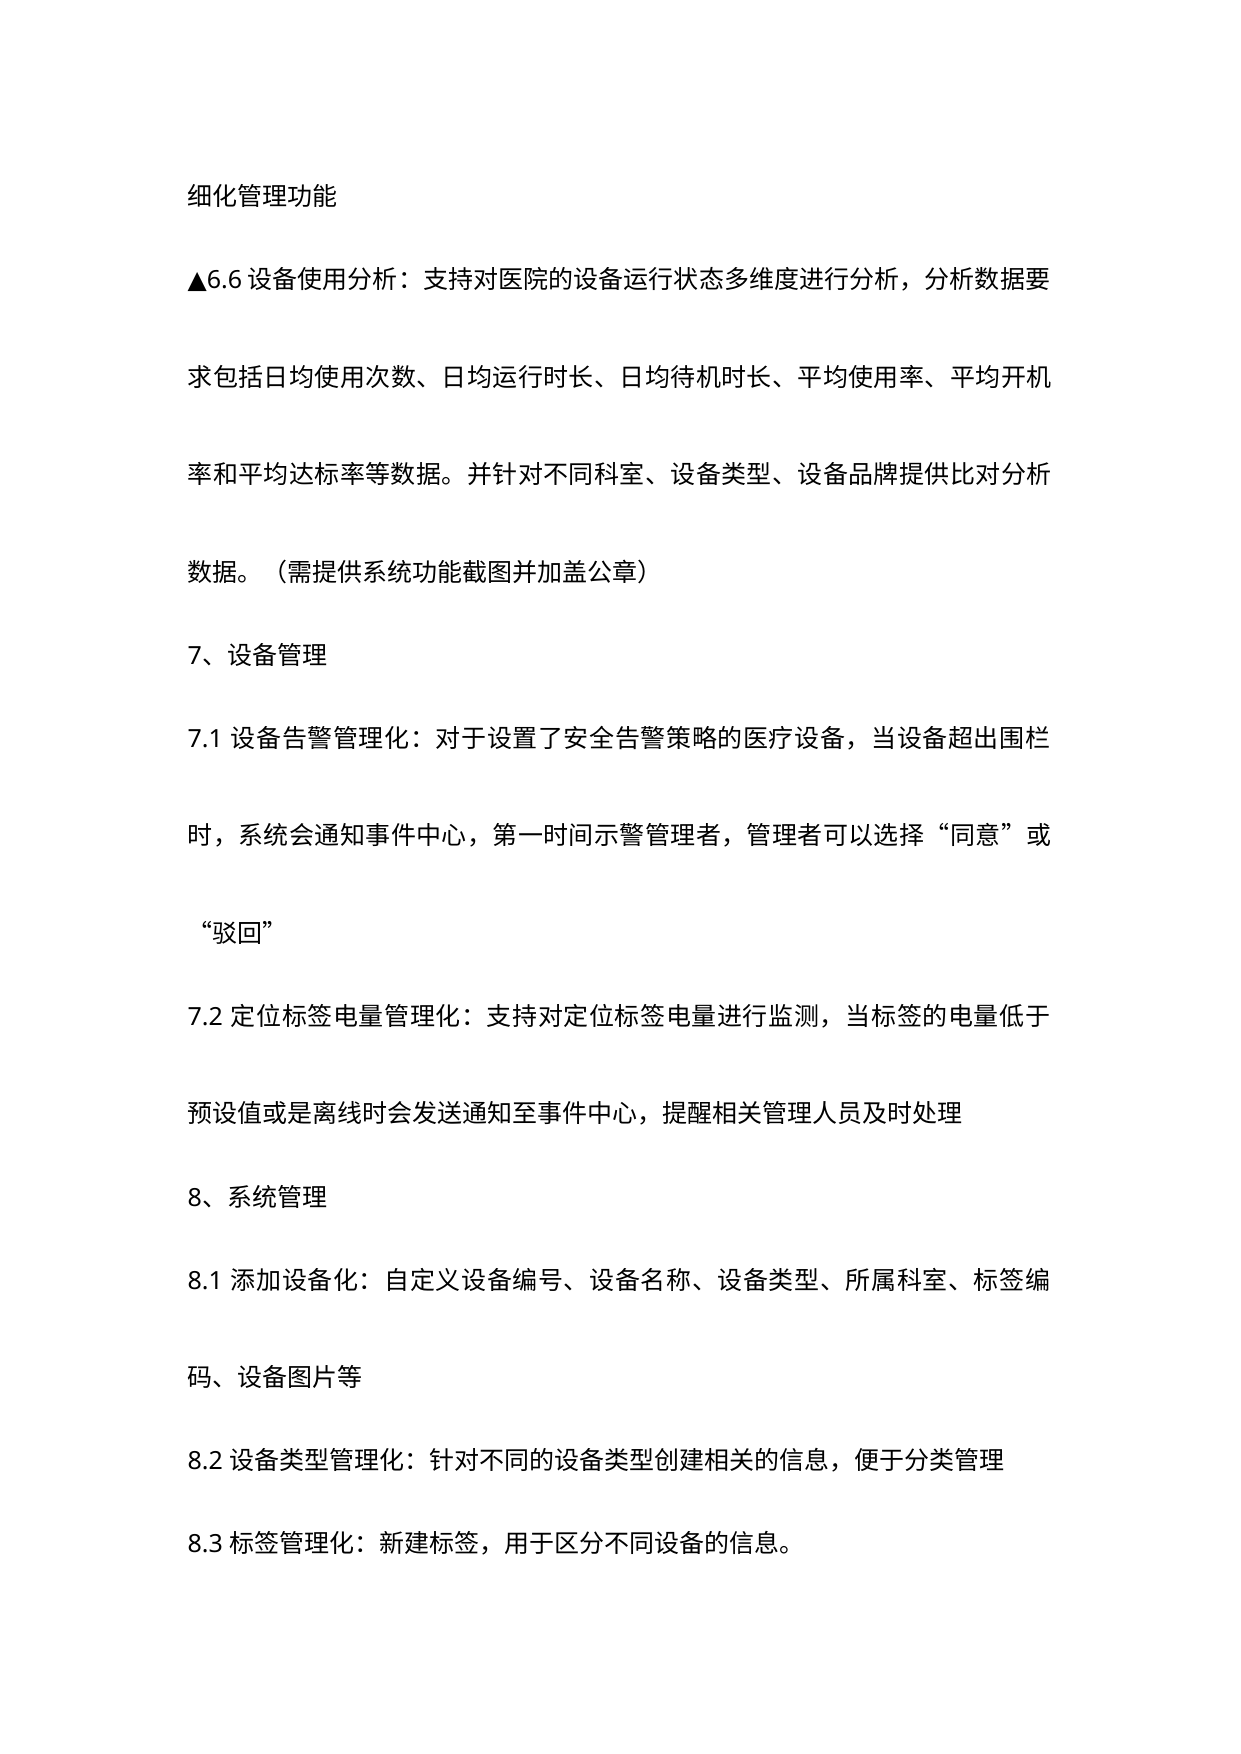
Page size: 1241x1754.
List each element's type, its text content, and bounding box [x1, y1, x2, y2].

text 7.1 设备告警管理化：对于设置了安全告警策略的医疗设备，当设备超出围栏时，系统会通知事件中心，第一时间示警管理者，管理者可以选择“同意”或“驳回” [187, 704, 1053, 964]
text 8、系统管理 [187, 1163, 1053, 1228]
text 7、设备管理 [187, 621, 1053, 686]
text 8.3 标签管理化：新建标签，用于区分不同设备的信息。 [187, 1509, 1053, 1574]
text 8.1 添加设备化：自定义设备编号、设备名称、设备类型、所属科室、标签编码、设备图片等 [187, 1246, 1053, 1408]
text 8.2 设备类型管理化：针对不同的设备类型创建相关的信息，便于分类管理 [187, 1426, 1053, 1491]
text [187, 162, 1053, 227]
text ▲6.6设备使用分析：支持对医院的设备运行状态多维度进行分析，分析数据要求包括日均使用次数、日均运行时长、日均待机时长、平均使用率、平均开机率和平均达标率等数据。并针对不同科室、设备类型、设备品牌提供比对分析数据。（需提供系统功能截图并加盖公章） [187, 245, 1053, 603]
text 7.2 定位标签电量管理化：支持对定位标签电量进行监测，当标签的电量低于预设值或是离线时会发送通知至事件中心，提醒相关管理人员及时处理 [187, 982, 1053, 1144]
